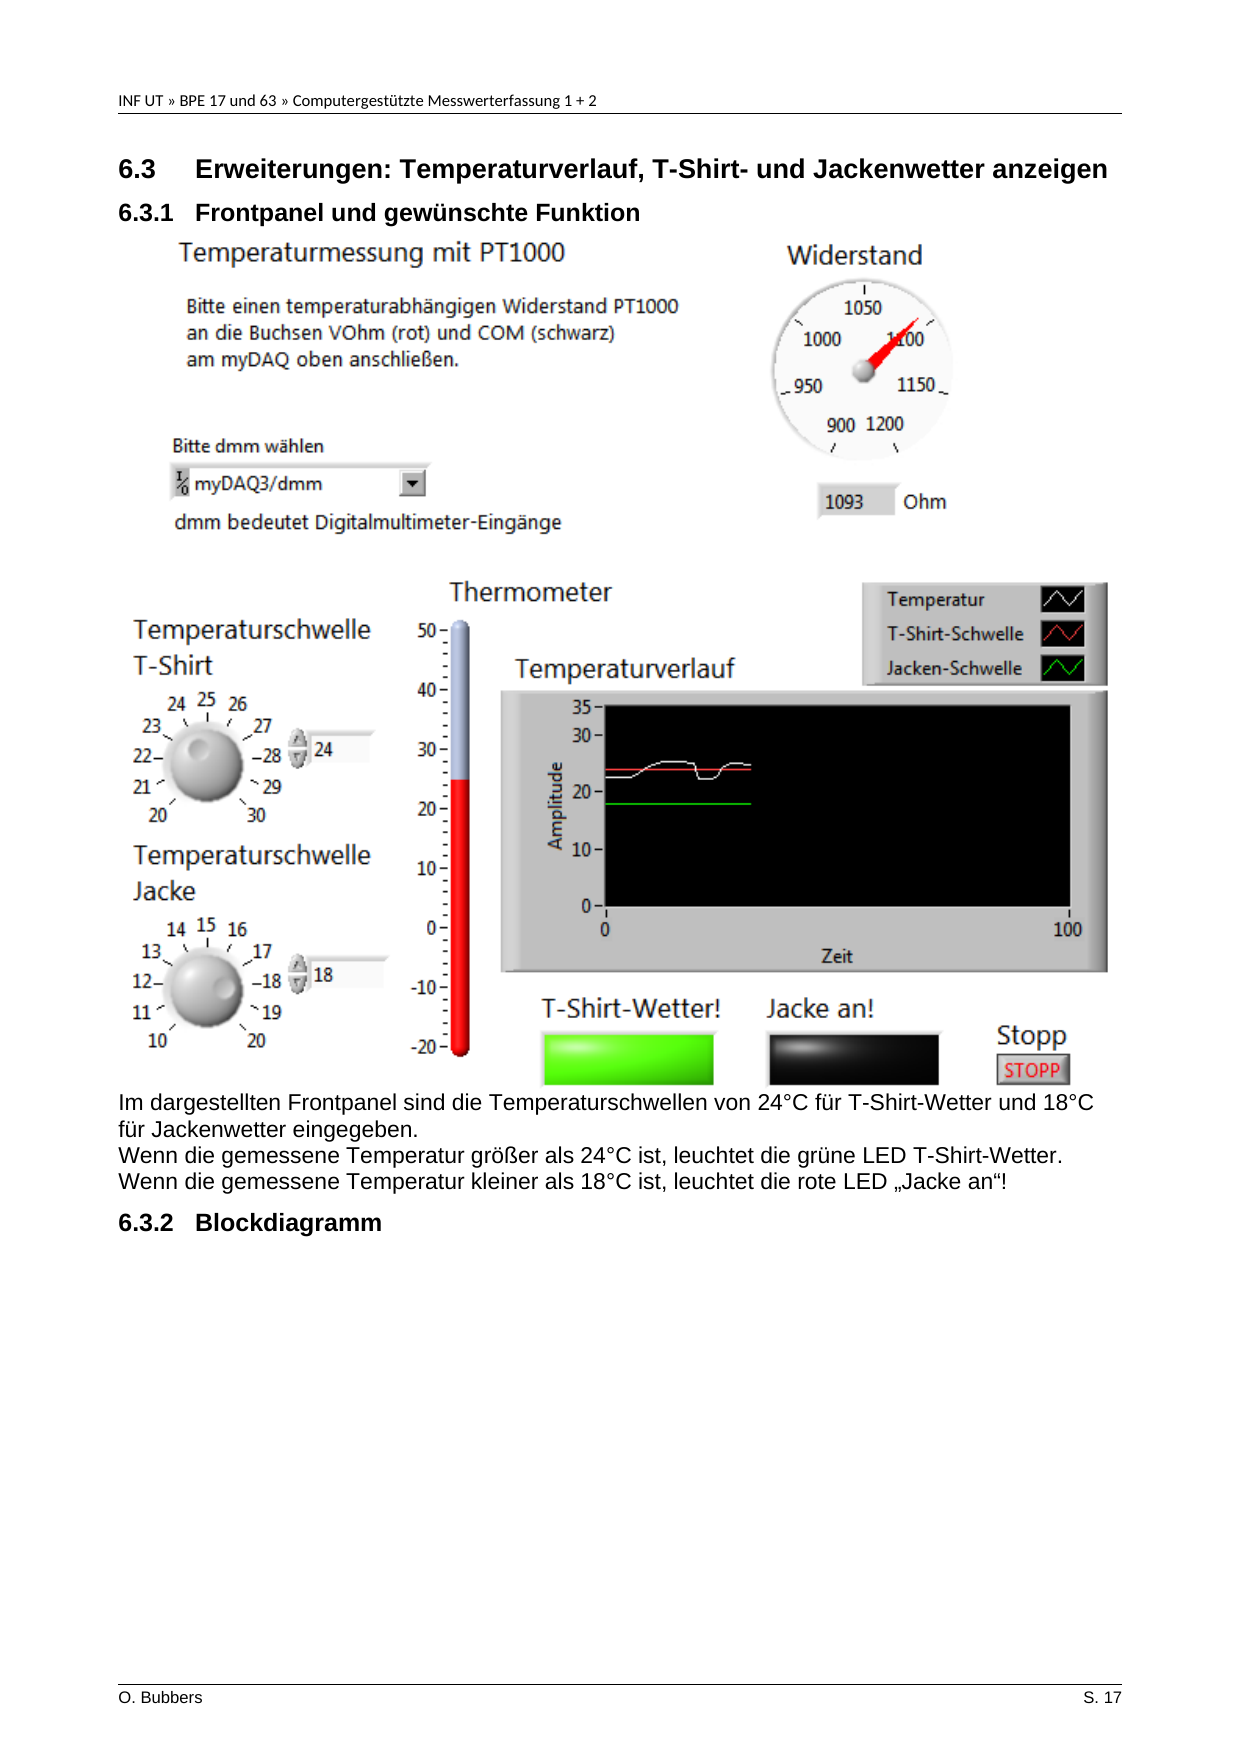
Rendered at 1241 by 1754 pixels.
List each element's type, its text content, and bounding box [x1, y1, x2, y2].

subtitle Erweiterungen: Temperaturverlauf, T-Shirt- und Jackenwetter anzeigen [118, 153, 1122, 185]
subtitle Blockdiagramm [118, 1208, 1122, 1236]
text Wenn die gemessene Temperatur größer als 24°C ist, leuchtet die grüne LED T-Shirt-Wetter. [118, 1142, 1122, 1168]
subtitle Frontpanel und gewünschte Funktion [118, 198, 1122, 226]
picture [132, 233, 1108, 1090]
text Wenn die gemessene Temperatur kleiner als 18°C ist, leuchtet die rote LED „Jacke an“! [118, 1168, 1122, 1195]
